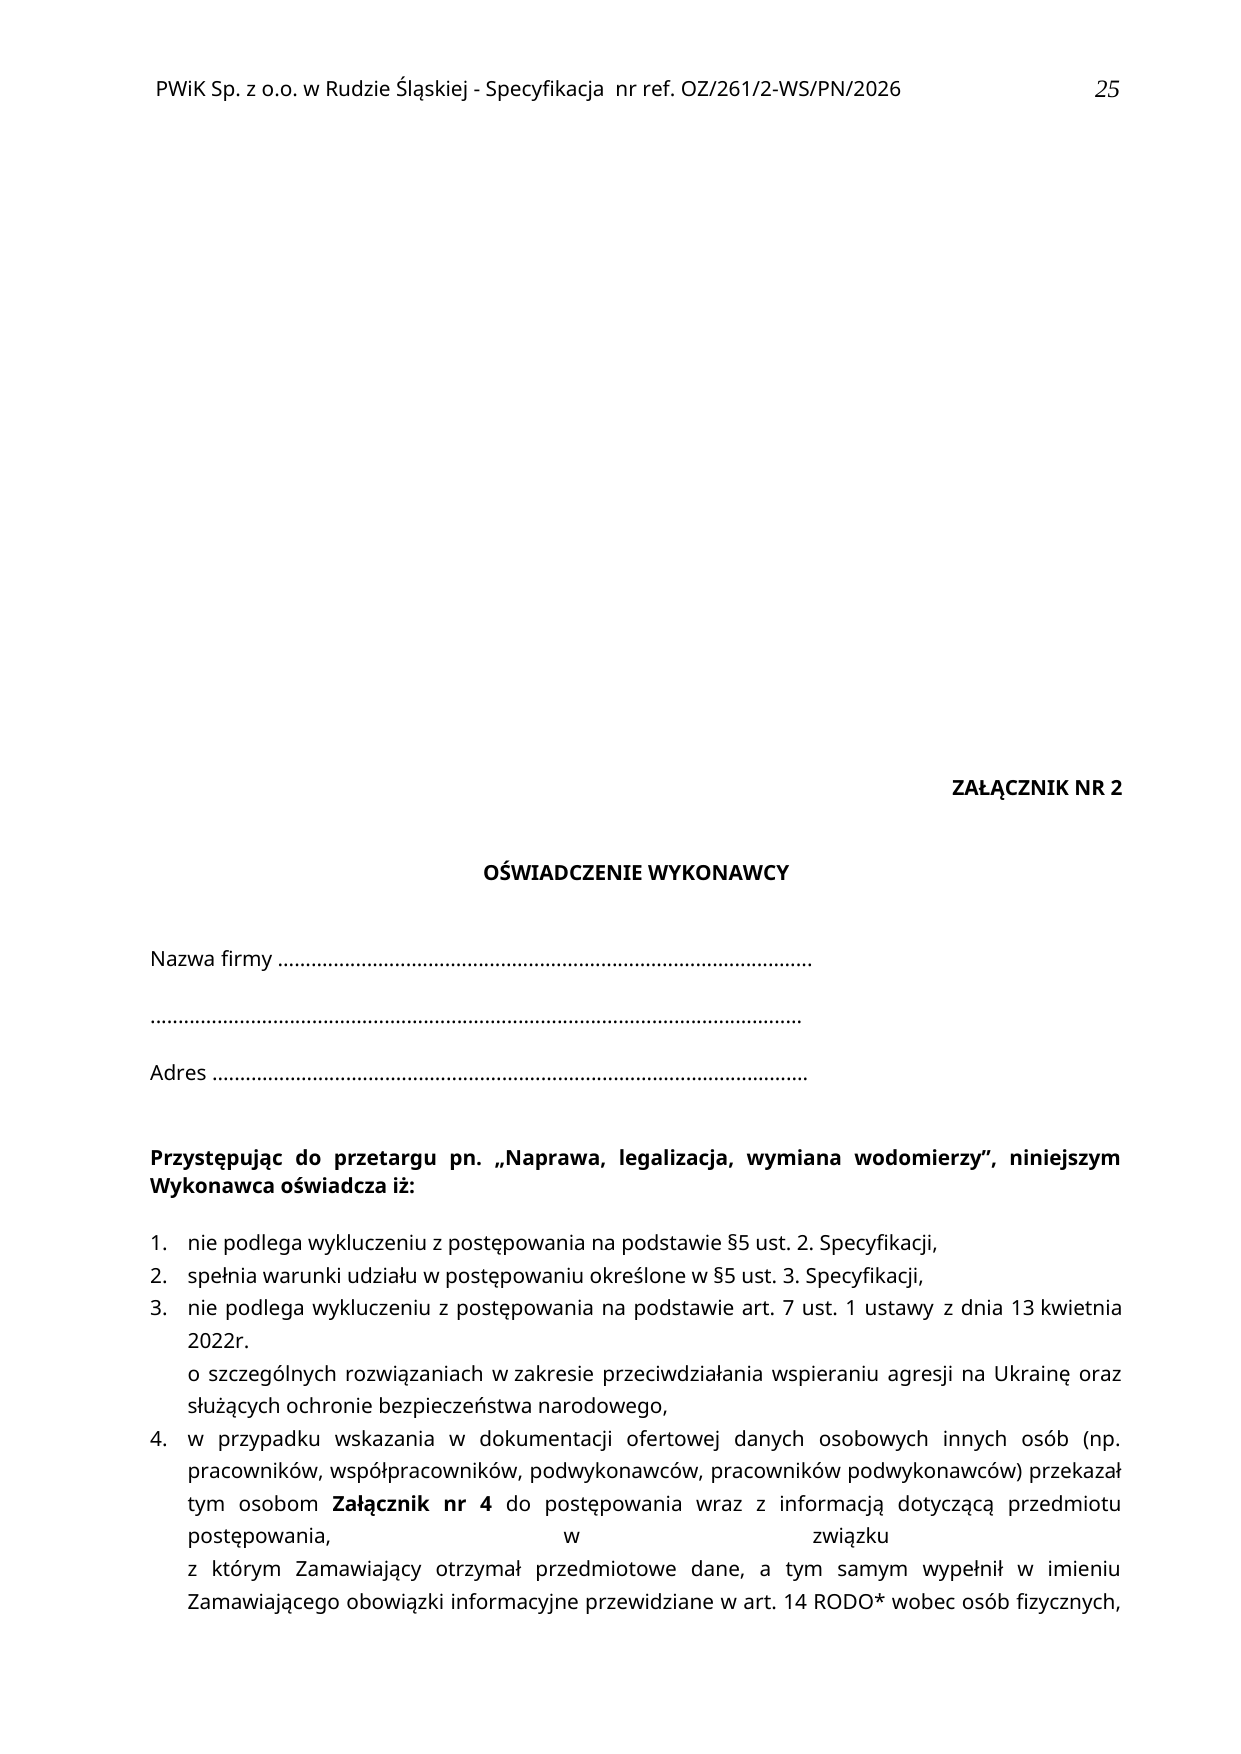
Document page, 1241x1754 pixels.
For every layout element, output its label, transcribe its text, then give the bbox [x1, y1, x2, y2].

list nie podlega wykluczeniu z postępowania na podstawie §5 ust. 2. Specyfikacji, [150, 1228, 1122, 1257]
text Nazwa firmy ................................................................................................ [150, 944, 1122, 972]
subtitle ZAŁĄCZNIK NR 2 [150, 773, 1122, 802]
list spełnia warunki udziału w postępowaniu określone w §5 ust. 3. Specyfikacji, [150, 1261, 1122, 1289]
text Przystępując do przetargu pn. „Naprawa, legalizacja, wymiana wodomierzy”, niniejszym Wykonawca oświadcza iż: [150, 1143, 1122, 1200]
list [150, 1424, 1122, 1615]
text Adres ........................................................................................................... [150, 1058, 1122, 1086]
text ..................................................................................................................... [150, 1001, 1122, 1029]
list nie podlega wykluczeniu z postępowania na podstawie art. 7 ust. 1 ustawy z dnia 13 kwietnia 2022r. o szczególnych rozwiązaniach w zakresie przeciwdziałania wspieraniu agresji na Ukrainę oraz służących ochronie bezpieczeństwa narodowego, [150, 1293, 1122, 1420]
subtitle OŚWIADCZENIE WYKONAWCY [150, 858, 1122, 887]
